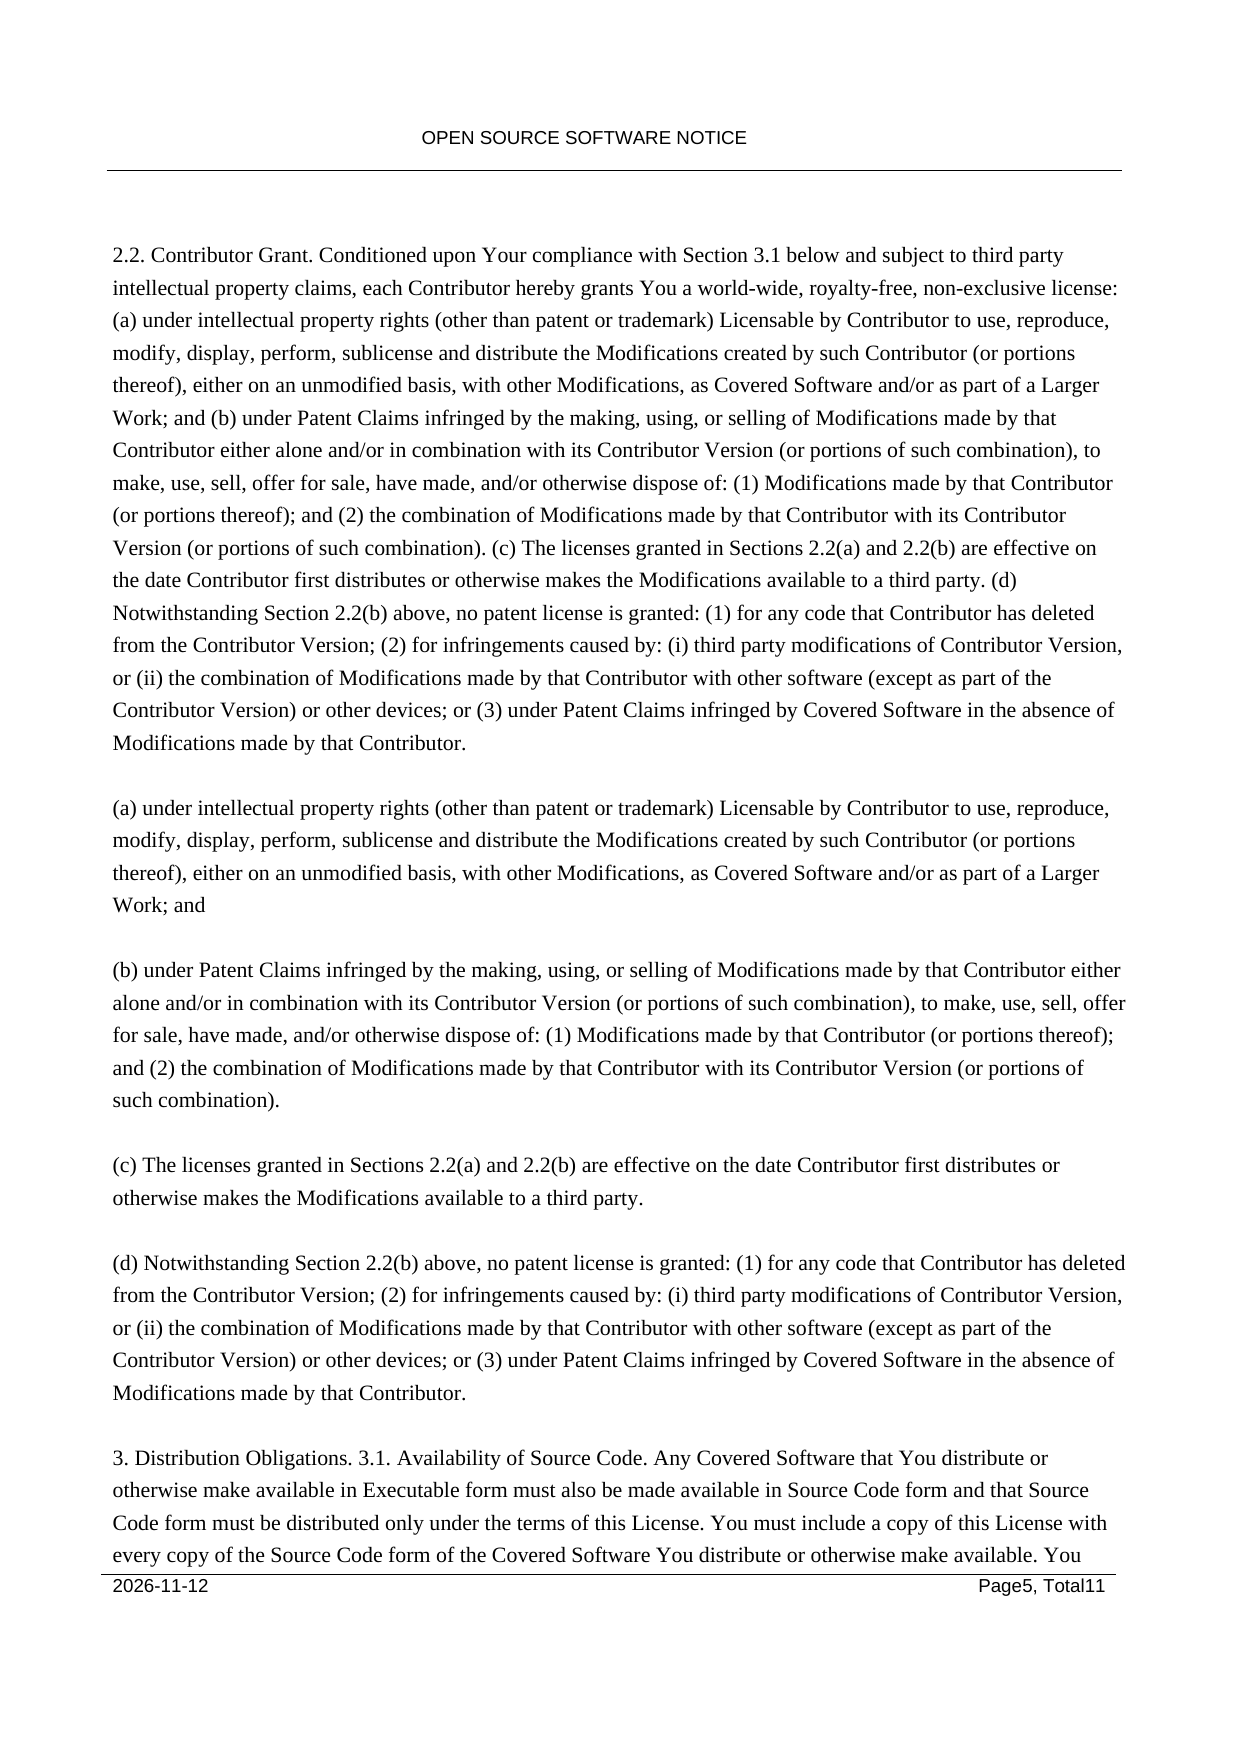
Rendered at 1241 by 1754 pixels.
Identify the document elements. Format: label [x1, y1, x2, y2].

text [112, 206, 1128, 1571]
